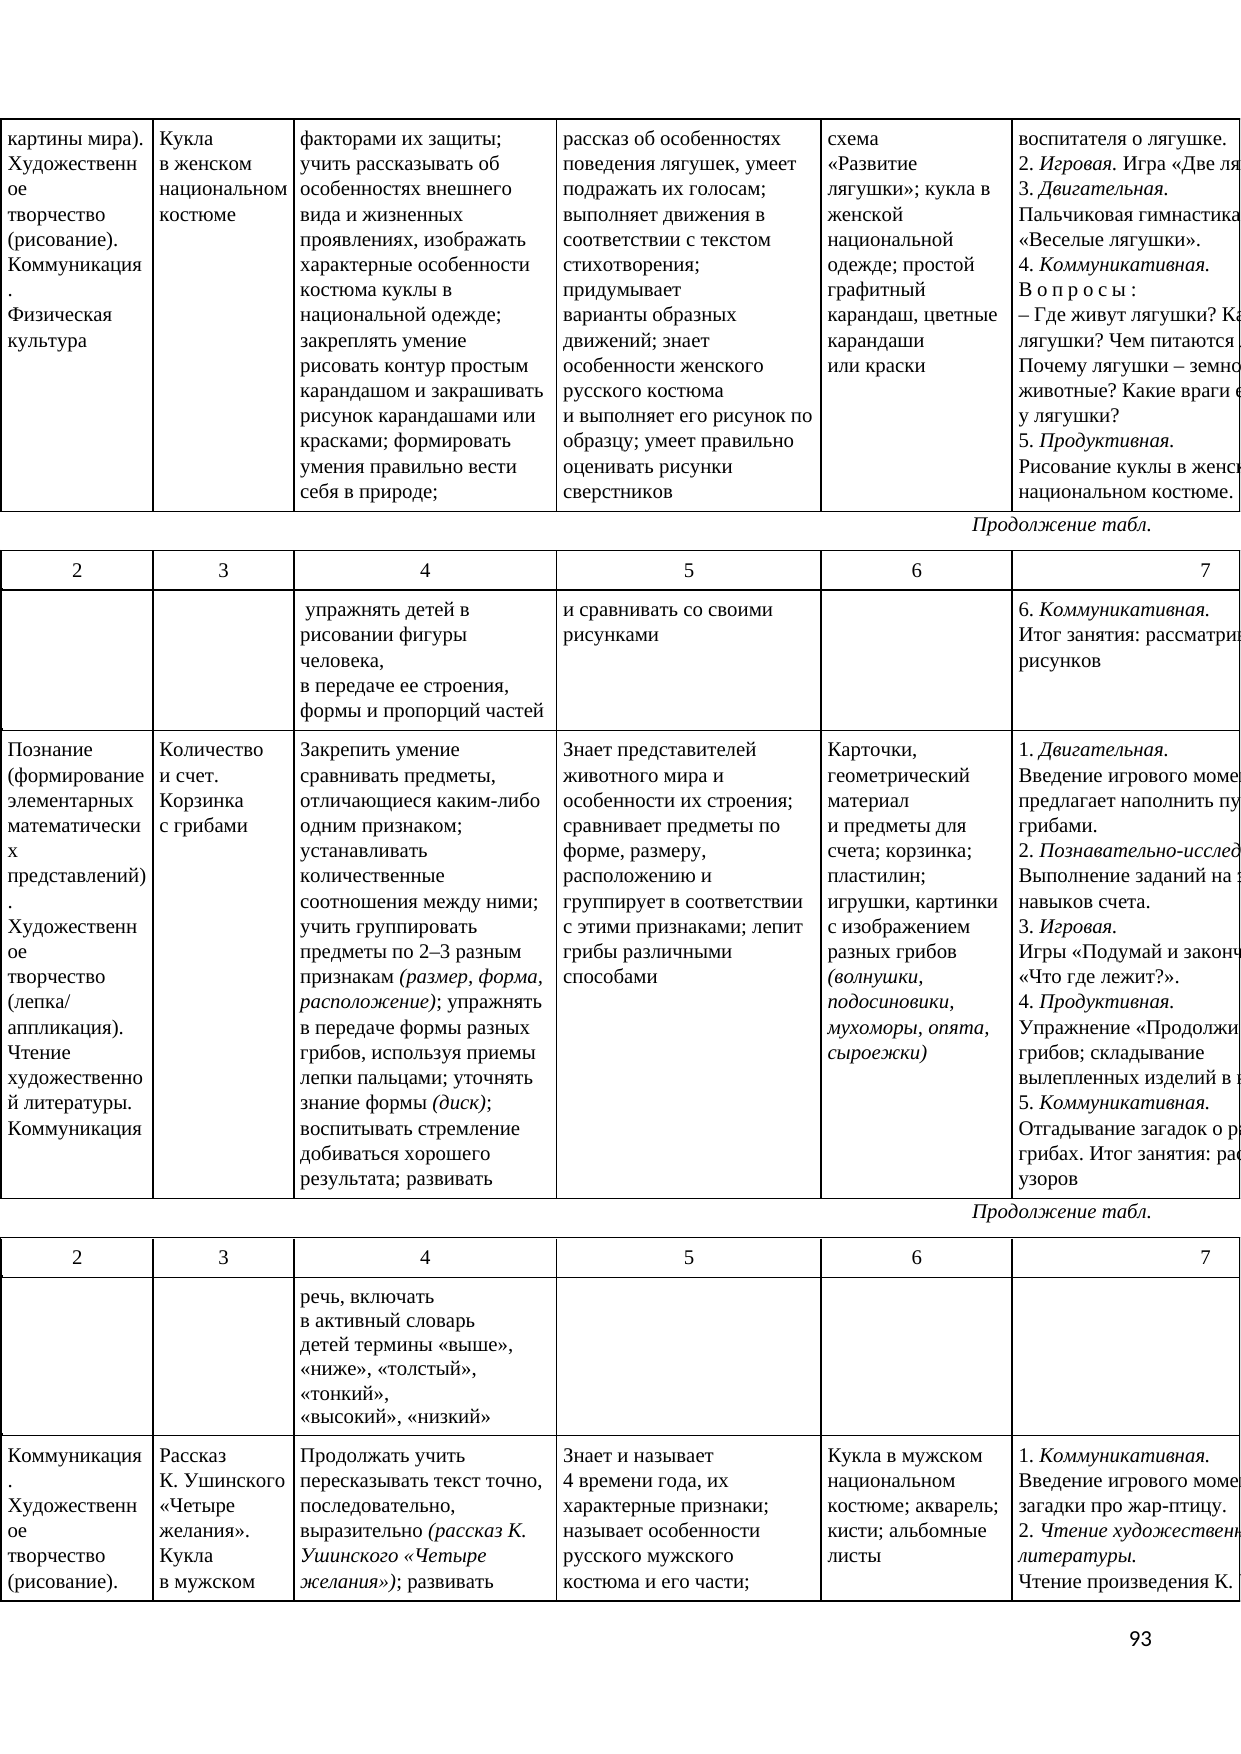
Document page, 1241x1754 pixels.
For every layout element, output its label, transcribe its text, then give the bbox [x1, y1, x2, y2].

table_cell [295, 1436, 556, 1600]
table_cell [822, 1278, 1011, 1435]
table_header 2 [2, 551, 152, 589]
table_header 7 [1013, 1238, 1239, 1276]
table_cell и сравнивать со своими рисунками [557, 591, 820, 729]
text Продолжение табл. [177, 512, 1152, 536]
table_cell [154, 1436, 293, 1600]
table_header 4 [295, 551, 556, 589]
table_cell упражнять детей в рисовании фигуры человека, в передаче ее строения, формы и пропорций частей [295, 591, 556, 729]
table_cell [557, 120, 820, 511]
table_header 3 [154, 1238, 294, 1276]
text Продолжение табл. [177, 1199, 1152, 1223]
table_cell [2, 1278, 152, 1435]
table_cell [2, 1436, 152, 1600]
table_header 5 [557, 551, 820, 589]
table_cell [822, 1436, 1011, 1600]
table_cell [557, 1278, 820, 1435]
table_header 7 [1013, 551, 1239, 589]
table_cell [822, 591, 1011, 729]
table_header 6 [822, 551, 1011, 589]
table_cell речь, включать в активный словарь детей термины «выше», «ниже», «толстый», «тонкий», «высокий», «низкий» [295, 1278, 556, 1435]
table_header 4 [295, 1238, 556, 1276]
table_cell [1013, 1436, 1239, 1600]
table_cell [2, 591, 152, 729]
table_cell [1013, 1278, 1239, 1435]
table_cell Карточки, геометрический материал и предметы для счета; корзинка; пластилин; игрушки, картинки с изображением разных грибов (волнушки, подосиновики, мухоморы, опята, сыроежки) [822, 731, 1011, 1198]
table_header 5 [557, 1238, 821, 1276]
table_header 3 [154, 551, 293, 589]
table_cell Закрепить умение сравнивать предметы, отличающиеся каким-либо одним признаком; устанавливать количественные соотношения между ними; учить группировать предметы по 2–3 разным признакам (размер, форма, расположение); упражнять в передаче формы разных грибов, используя приемы лепки пальцами; уточнять знание формы (диск); воспитывать стремление добиваться хорошего результата; развивать [295, 731, 556, 1198]
table_header 6 [822, 1238, 1012, 1276]
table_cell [295, 120, 556, 511]
table_cell Количество и счет. Корзинка с грибами [154, 731, 293, 1198]
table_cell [154, 120, 293, 511]
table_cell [557, 1436, 820, 1600]
table_cell [154, 1278, 293, 1435]
table_cell 6. Коммуникативная. Итог занятия: рассматривание рисунков [1013, 591, 1239, 729]
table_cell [1013, 120, 1239, 511]
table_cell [2, 120, 152, 511]
table_cell Познание (формирование элементарных математических представлений). Художественное творчество (лепка/ аппликация). Чтение художественной литературы. Коммуникация [2, 731, 152, 1198]
table_cell Знает представителей животного мира и особенности их строения; сравнивает предметы по форме, размеру, расположению и группирует в соответствии с этими признаками; лепит грибы различными способами [557, 731, 820, 1198]
table_header 2 [2, 1238, 153, 1276]
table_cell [822, 120, 1011, 511]
table_cell [154, 591, 293, 729]
table_cell 1. Двигательная. Введение игрового момента: воспитатель предлагает наполнить пустую корзину грибами. 2. Познавательно-исследовательская. Выполнение заданий на закрепление навыков счета. 3. Игровая. Игры «Подумай и закончи», «Что где лежит?». 4. Продуктивная. Упражнение «Продолжи узор». Лепка грибов; складывание вылепленных изделий в корзину. 5. Коммуникативная. Отгадывание загадок о разных грибах. Итог занятия: рассматривание узоров [1013, 731, 1239, 1198]
